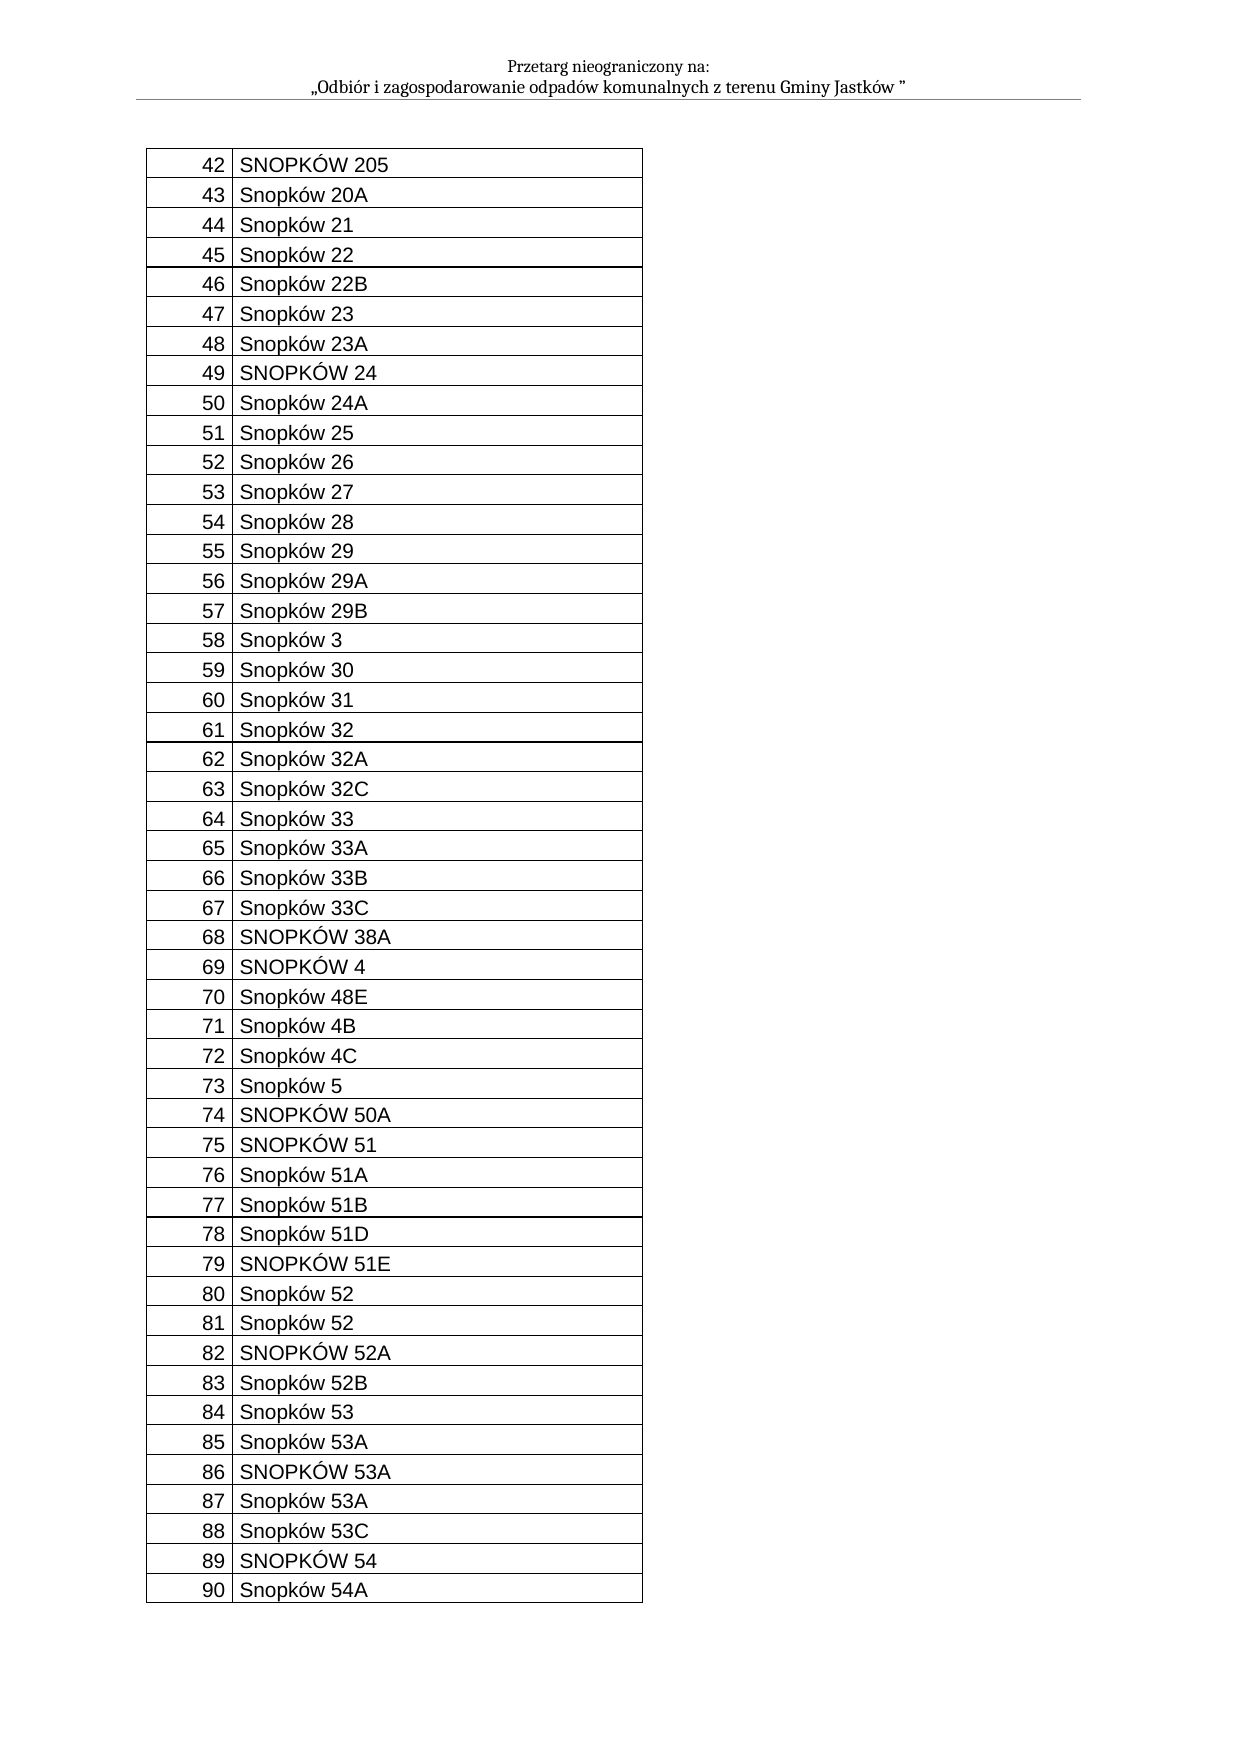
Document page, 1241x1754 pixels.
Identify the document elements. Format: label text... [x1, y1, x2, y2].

table_cell 42 [147, 149, 232, 177]
table_cell 85 [147, 1425, 232, 1454]
table_cell SNOPKÓW 54 [233, 1544, 642, 1573]
table_cell 60 [147, 683, 232, 712]
table_cell Snopków 33A [233, 831, 642, 860]
table_cell Snopków 52 [233, 1306, 642, 1335]
table_cell Snopków 20A [233, 178, 642, 207]
table_cell 64 [147, 802, 232, 830]
table_cell 47 [147, 297, 232, 326]
table_cell 67 [147, 891, 232, 919]
table_cell SNOPKÓW 51 [233, 1128, 642, 1157]
table_cell 78 [147, 1218, 232, 1246]
table_cell 75 [147, 1128, 232, 1157]
table_cell Snopków 23 [233, 297, 642, 326]
table_cell Snopków 52B [233, 1366, 642, 1394]
table_cell Snopków 28 [233, 505, 642, 533]
table_cell 69 [147, 950, 232, 979]
table_cell 72 [147, 1039, 232, 1068]
table_cell Snopków 51A [233, 1158, 642, 1187]
table_cell 88 [147, 1514, 232, 1543]
table_cell Snopków 51B [233, 1188, 642, 1216]
table_cell Snopków 5 [233, 1069, 642, 1098]
table_cell Snopków 32A [233, 743, 642, 771]
table_cell 77 [147, 1188, 232, 1216]
table_cell Snopków 32 [233, 713, 642, 741]
table_cell 51 [147, 416, 232, 444]
table_cell Snopków 33C [233, 891, 642, 919]
table_cell Snopków 32C [233, 772, 642, 801]
table_cell 59 [147, 653, 232, 682]
table_cell 66 [147, 861, 232, 890]
table_cell Snopków 29B [233, 594, 642, 623]
table_cell Snopków 31 [233, 683, 642, 712]
table_cell 48 [147, 327, 232, 355]
table_cell Snopków 23A [233, 327, 642, 355]
table_cell 62 [147, 743, 232, 771]
table_cell Snopków 51D [233, 1218, 642, 1246]
table_cell 90 [147, 1574, 232, 1602]
table_cell Snopków 22B [233, 268, 642, 296]
table_cell 44 [147, 208, 232, 237]
table_cell 54 [147, 505, 232, 533]
table_cell Snopków 25 [233, 416, 642, 444]
table_cell 80 [147, 1277, 232, 1305]
table_cell 61 [147, 713, 232, 741]
table_cell 84 [147, 1396, 232, 1424]
table_cell 49 [147, 356, 232, 385]
table_cell 50 [147, 386, 232, 415]
table_cell Snopków 29 [233, 535, 642, 563]
table_cell 63 [147, 772, 232, 801]
table_cell 55 [147, 535, 232, 563]
table_cell 65 [147, 831, 232, 860]
table_cell 87 [147, 1485, 232, 1513]
table_cell 79 [147, 1247, 232, 1276]
table_cell SNOPKÓW 4 [233, 950, 642, 979]
table_cell Snopków 53 [233, 1396, 642, 1424]
table_cell 86 [147, 1455, 232, 1483]
table_cell 83 [147, 1366, 232, 1394]
table_cell 89 [147, 1544, 232, 1573]
table_cell 73 [147, 1069, 232, 1098]
table_cell Snopków 29A [233, 564, 642, 593]
table_cell 71 [147, 1010, 232, 1038]
table_cell SNOPKÓW 52A [233, 1336, 642, 1365]
table_cell 70 [147, 980, 232, 1008]
table_cell SNOPKÓW 24 [233, 356, 642, 385]
table_cell 57 [147, 594, 232, 623]
table_cell 74 [147, 1099, 232, 1127]
table_cell 82 [147, 1336, 232, 1365]
table_cell Snopków 53C [233, 1514, 642, 1543]
table_cell Snopków 27 [233, 475, 642, 504]
table_cell 46 [147, 268, 232, 296]
table_cell 56 [147, 564, 232, 593]
table_cell Snopków 54A [233, 1574, 642, 1602]
table_cell Snopków 21 [233, 208, 642, 237]
table_cell SNOPKÓW 205 [233, 149, 642, 177]
table_cell SNOPKÓW 38A [233, 921, 642, 949]
table_cell 76 [147, 1158, 232, 1187]
table_cell Snopków 4C [233, 1039, 642, 1068]
table_cell SNOPKÓW 51E [233, 1247, 642, 1276]
table_cell Snopków 30 [233, 653, 642, 682]
table_cell SNOPKÓW 50A [233, 1099, 642, 1127]
table_cell 45 [147, 238, 232, 266]
table_cell 53 [147, 475, 232, 504]
table_cell 68 [147, 921, 232, 949]
table_cell Snopków 4B [233, 1010, 642, 1038]
table_cell 43 [147, 178, 232, 207]
table_cell Snopków 53A [233, 1425, 642, 1454]
table_cell SNOPKÓW 53A [233, 1455, 642, 1483]
table_cell 58 [147, 624, 232, 652]
table_cell 52 [147, 446, 232, 474]
table_cell Snopków 52 [233, 1277, 642, 1305]
table_cell Snopków 33B [233, 861, 642, 890]
table_cell Snopków 33 [233, 802, 642, 830]
table_cell Snopków 22 [233, 238, 642, 266]
table_cell Snopków 53A [233, 1485, 642, 1513]
table_cell Snopków 24A [233, 386, 642, 415]
table_cell Snopków 3 [233, 624, 642, 652]
table_cell 81 [147, 1306, 232, 1335]
table_cell Snopków 26 [233, 446, 642, 474]
table_cell Snopków 48E [233, 980, 642, 1008]
